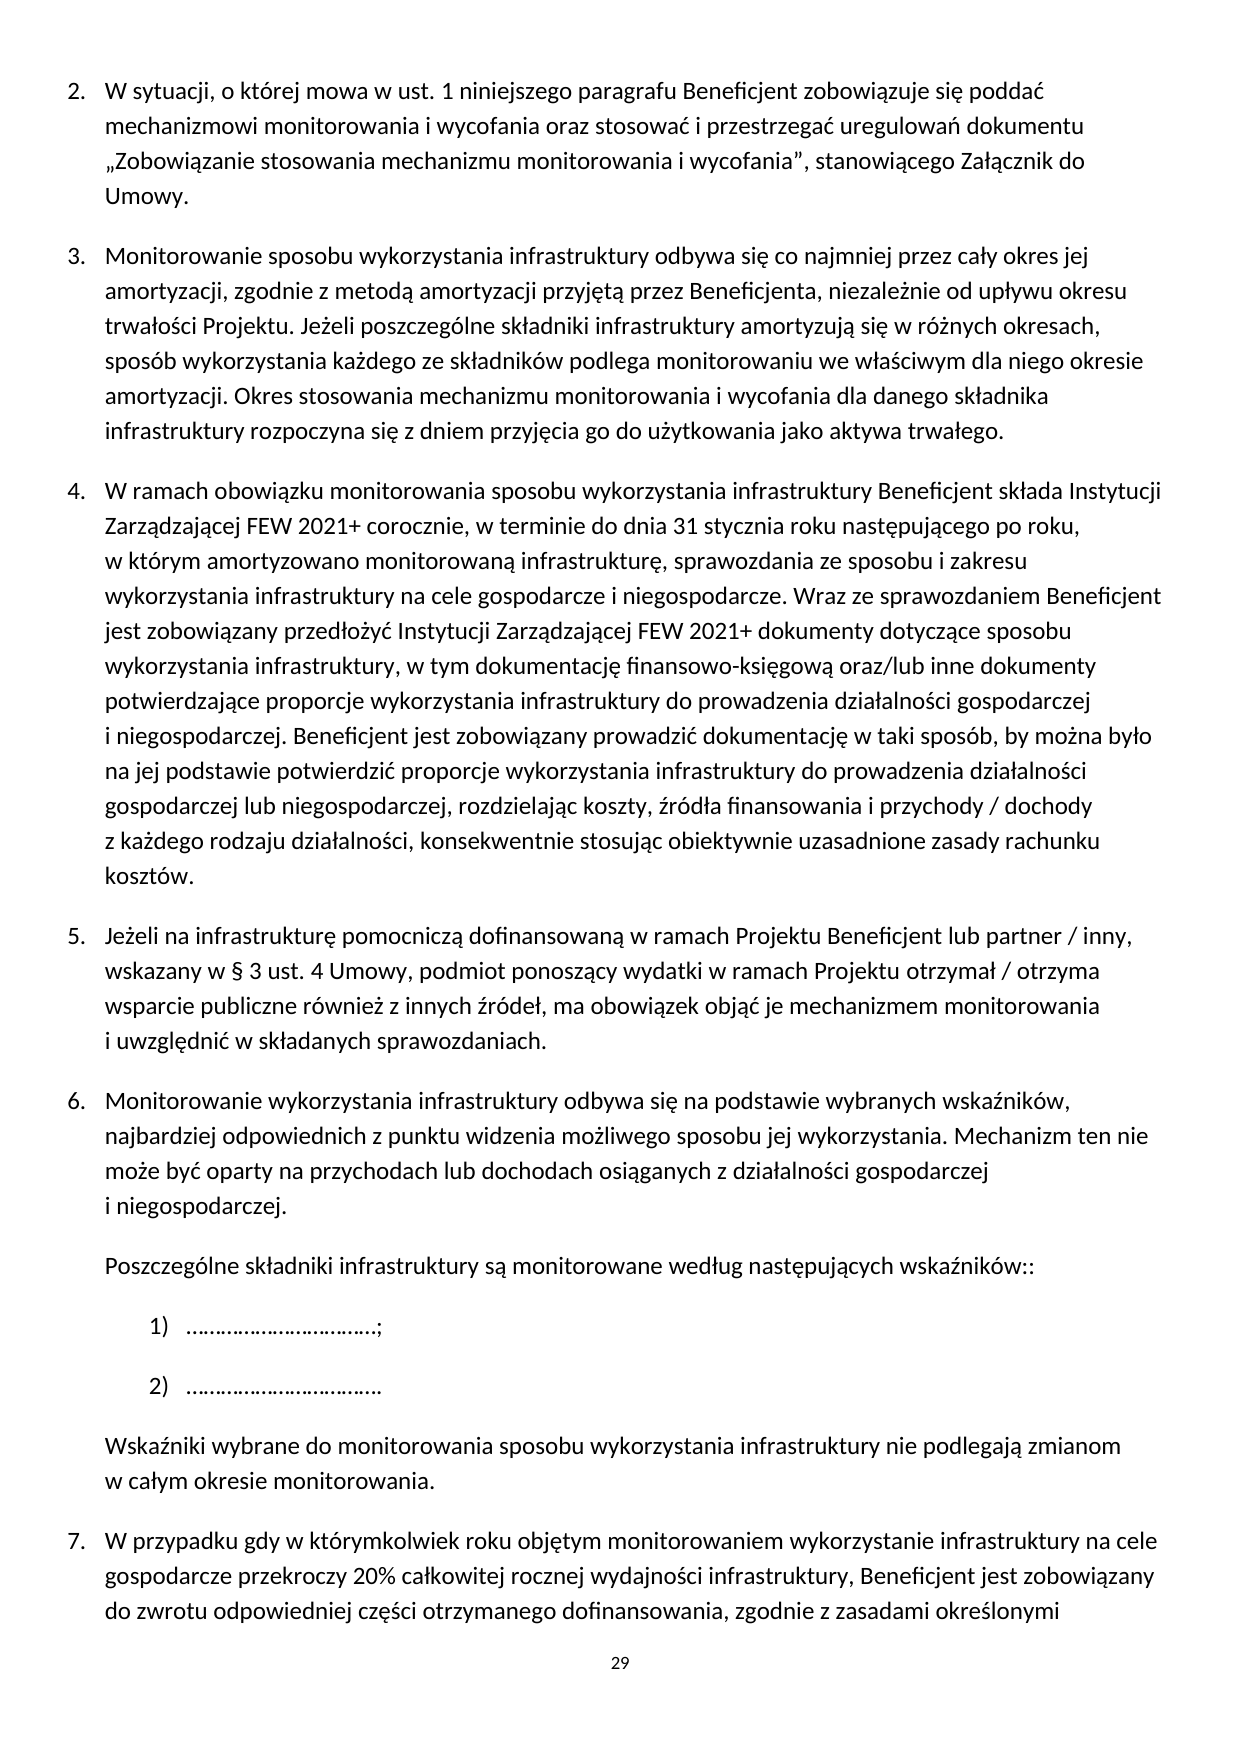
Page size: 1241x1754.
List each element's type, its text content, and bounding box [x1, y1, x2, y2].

list Monitorowanie wykorzystania infrastruktury odbywa się na podstawie wybranych wskaźników, najbardziej odpowiednich z punktu widzenia możliwego sposobu jej wykorzystania. Mechanizm ten nie może być oparty na przychodach lub dochodach osiąganych z działalności gospodarczej i niegospodarczej. [67, 1085, 1165, 1221]
list Wskaźniki wybrane do monitorowania sposobu wykorzystania infrastruktury nie podlegają zmianom w całym okresie monitorowania. [104, 1430, 1165, 1496]
list Poszczególne składniki infrastruktury są monitorowane według następujących wskaźników:: [104, 1250, 1165, 1281]
list Jeżeli na infrastrukturę pomocniczą dofinansowaną w ramach Projektu Beneficjent lub partner / inny, wskazany w § 3 ust. 4 Umowy, podmiot ponoszący wydatki w ramach Projektu otrzymał / otrzyma wsparcie publiczne również z innych źródeł, ma obowiązek objąć je mechanizmem monitorowania i uwzględnić w składanych sprawozdaniach. [67, 920, 1165, 1056]
list W ramach obowiązku monitorowania sposobu wykorzystania infrastruktury Beneficjent składa Instytucji Zarządzającej FEW 2021+ corocznie, w terminie do dnia 31 stycznia roku następującego po roku, w którym amortyzowano monitorowaną infrastrukturę, sprawozdania ze sposobu i zakresu wykorzystania infrastruktury na cele gospodarcze i niegospodarcze. Wraz ze sprawozdaniem Beneficjent jest zobowiązany przedłożyć Instytucji Zarządzającej FEW 2021+ dokumenty dotyczące sposobu wykorzystania infrastruktury, w tym dokumentację finansowo-księgową oraz/lub inne dokumenty potwierdzające proporcje wykorzystania infrastruktury do prowadzenia działalności gospodarczej i niegospodarczej. Beneficjent jest zobowiązany prowadzić dokumentację w taki sposób, by można było na jej podstawie potwierdzić proporcje wykorzystania infrastruktury do prowadzenia działalności gospodarczej lub niegospodarczej, rozdzielając koszty, źródła finansowania i przychody / dochody z każdego rodzaju działalności, konsekwentnie stosując obiektywnie uzasadnione zasady rachunku kosztów. [67, 475, 1165, 891]
list Monitorowanie sposobu wykorzystania infrastruktury odbywa się co najmniej przez cały okres jej amortyzacji, zgodnie z metodą amortyzacji przyjętą przez Beneficjenta, niezależnie od upływu okresu trwałości Projektu. Jeżeli poszczególne składniki infrastruktury amortyzują się w różnych okresach, sposób wykorzystania każdego ze składników podlega monitorowaniu we właściwym dla niego okresie amortyzacji. Okres stosowania mechanizmu monitorowania i wycofania dla danego składnika infrastruktury rozpoczyna się z dniem przyjęcia go do użytkowania jako aktywa trwałego. [67, 240, 1165, 446]
list W sytuacji, o której mowa w ust. 1 niniejszego paragrafu Beneficjent zobowiązuje się poddać mechanizmowi monitorowania i wycofania oraz stosować i przestrzegać uregulowań dokumentu „Zobowiązanie stosowania mechanizmu monitorowania i wycofania”, stanowiącego Załącznik do Umowy. [67, 75, 1165, 211]
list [67, 1525, 1165, 1626]
list ……………………………; [149, 1310, 1165, 1341]
list ……………………………. [149, 1370, 1165, 1401]
